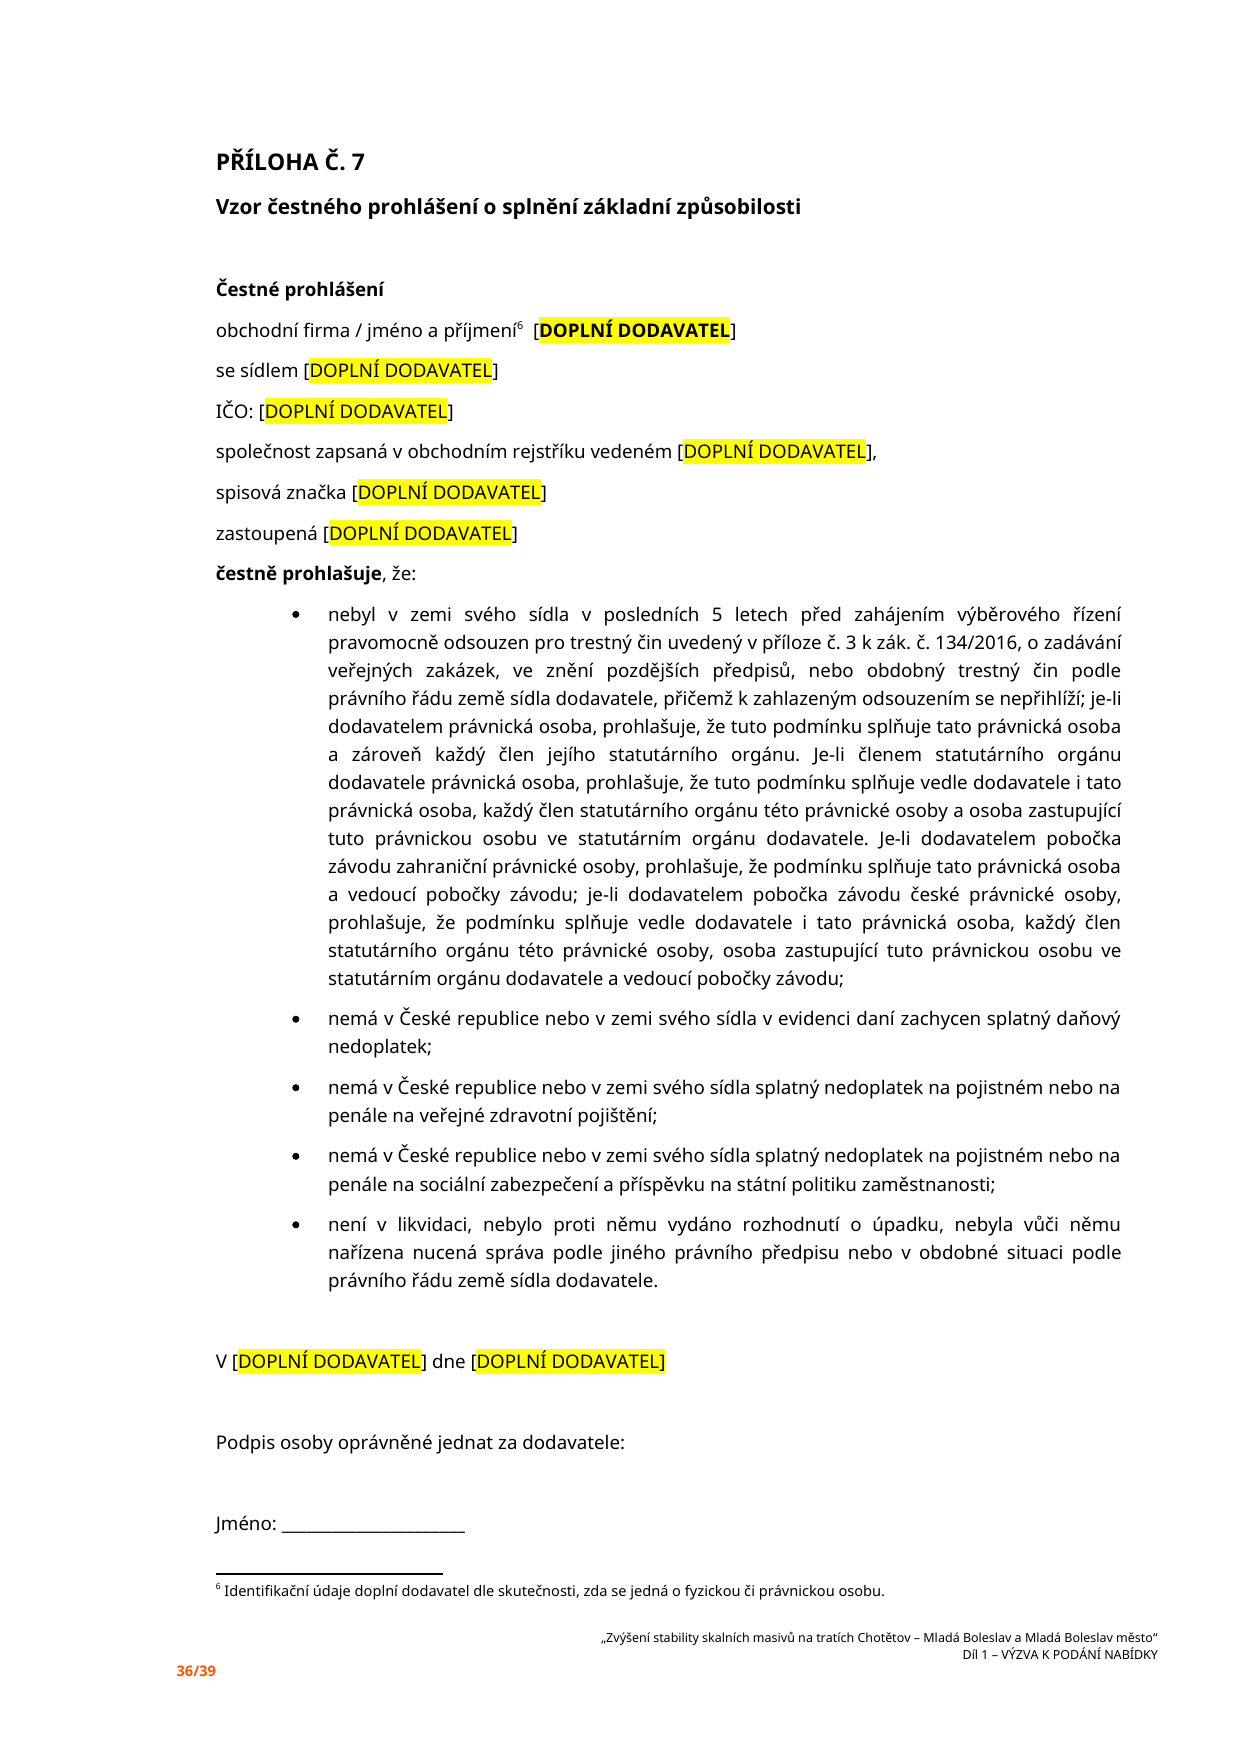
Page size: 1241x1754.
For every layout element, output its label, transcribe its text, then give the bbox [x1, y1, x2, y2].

text nemá v České republice nebo v zemi svého sídla v evidenci daní zachycen splatný daňový nedoplatek; [292, 1006, 1122, 1059]
text se sídlem [DOPLNÍ DODAVATEL] [216, 358, 309, 383]
text není v likvidaci, nebylo proti němu vydáno rozhodnutí o úpadku, nebyla vůči němu nařízena nucená správa podle jiného právního předpisu nebo v obdobné situaci podle právního řádu země sídla dodavatele. [292, 1211, 1122, 1293]
text zastoupená [DOPLNÍ DODAVATEL] [512, 520, 1122, 545]
text nemá v České republice nebo v zemi svého sídla splatný nedoplatek na pojistném nebo na penále na sociální zabezpečení a příspěvku na státní politiku zaměstnanosti; [292, 1143, 1122, 1196]
text Jméno: ______________________ [216, 1511, 1122, 1536]
text obchodní firma / jméno a příjmení [DOPLNÍ DODAVATEL] [216, 317, 539, 343]
text společnost zapsaná v obchodním rejstříku vedeném [DOPLNÍ DODAVATEL], [216, 439, 683, 464]
text čestně prohlašuje, že: [216, 560, 1122, 586]
text IČO: [DOPLNÍ DODAVATEL] [447, 398, 1122, 424]
text obchodní firma / jméno a příjmení [DOPLNÍ DODAVATEL] [730, 317, 1122, 343]
text Příloha č. 7 [216, 146, 1122, 177]
text spisová značka [DOPLNÍ DODAVATEL] [216, 479, 358, 505]
text zastoupená [DOPLNÍ DODAVATEL] [216, 520, 329, 545]
text spisová značka [DOPLNÍ DODAVATEL] [541, 479, 1122, 505]
text Podpis osoby oprávněné jednat za dodavatele: [216, 1429, 1122, 1455]
text společnost zapsaná v obchodním rejstříku vedeném [DOPLNÍ DODAVATEL], [866, 439, 1122, 464]
text nemá v České republice nebo v zemi svého sídla splatný nedoplatek na pojistném nebo na penále na veřejné zdravotní pojištění; [292, 1074, 1122, 1128]
text Čestné prohlášení [216, 277, 1122, 302]
text V [DOPLNÍ DODAVATEL] dne [DOPLNÍ DODAVATEL] [216, 1348, 1122, 1374]
text Vzor čestného prohlášení o splnění základní způsobilosti [216, 192, 1122, 221]
text se sídlem [DOPLNÍ DODAVATEL] [492, 358, 1122, 383]
text nebyl v zemi svého sídla v posledních 5 letech před zahájením výběrového řízení pravomocně odsouzen pro trestný čin uvedený v příloze č. 3 k zák. č. 134/2016, o zadávání veřejných zakázek, ve znění pozdějších předpisů, nebo obdobný trestný čin podle právního řádu země sídla dodavatele, přičemž k zahlazeným odsouzením se nepřihlíží; je-li dodavatelem právnická osoba, prohlašuje, že tuto podmínku splňuje tato právnická osoba a zároveň každý člen jejího statutárního orgánu. Je-li členem statutárního orgánu dodavatele právnická osoba, prohlašuje, že tuto podmínku splňuje vedle dodavatele i tato právnická osoba, každý člen statutárního orgánu této právnické osoby a osoba zastupující tuto právnickou osobu ve statutárním orgánu dodavatele. Je-li dodavatelem pobočka závodu zahraniční právnické osoby, prohlašuje, že podmínku splňuje tato právnická osoba a vedoucí pobočky závodu; je-li dodavatelem pobočka závodu české právnické osoby, prohlašuje, že podmínku splňuje vedle dodavatele i tato právnická osoba, každý člen statutárního orgánu této právnické osoby, osoba zastupující tuto právnickou osobu ve statutárním orgánu dodavatele a vedoucí pobočky závodu; [292, 601, 1122, 991]
